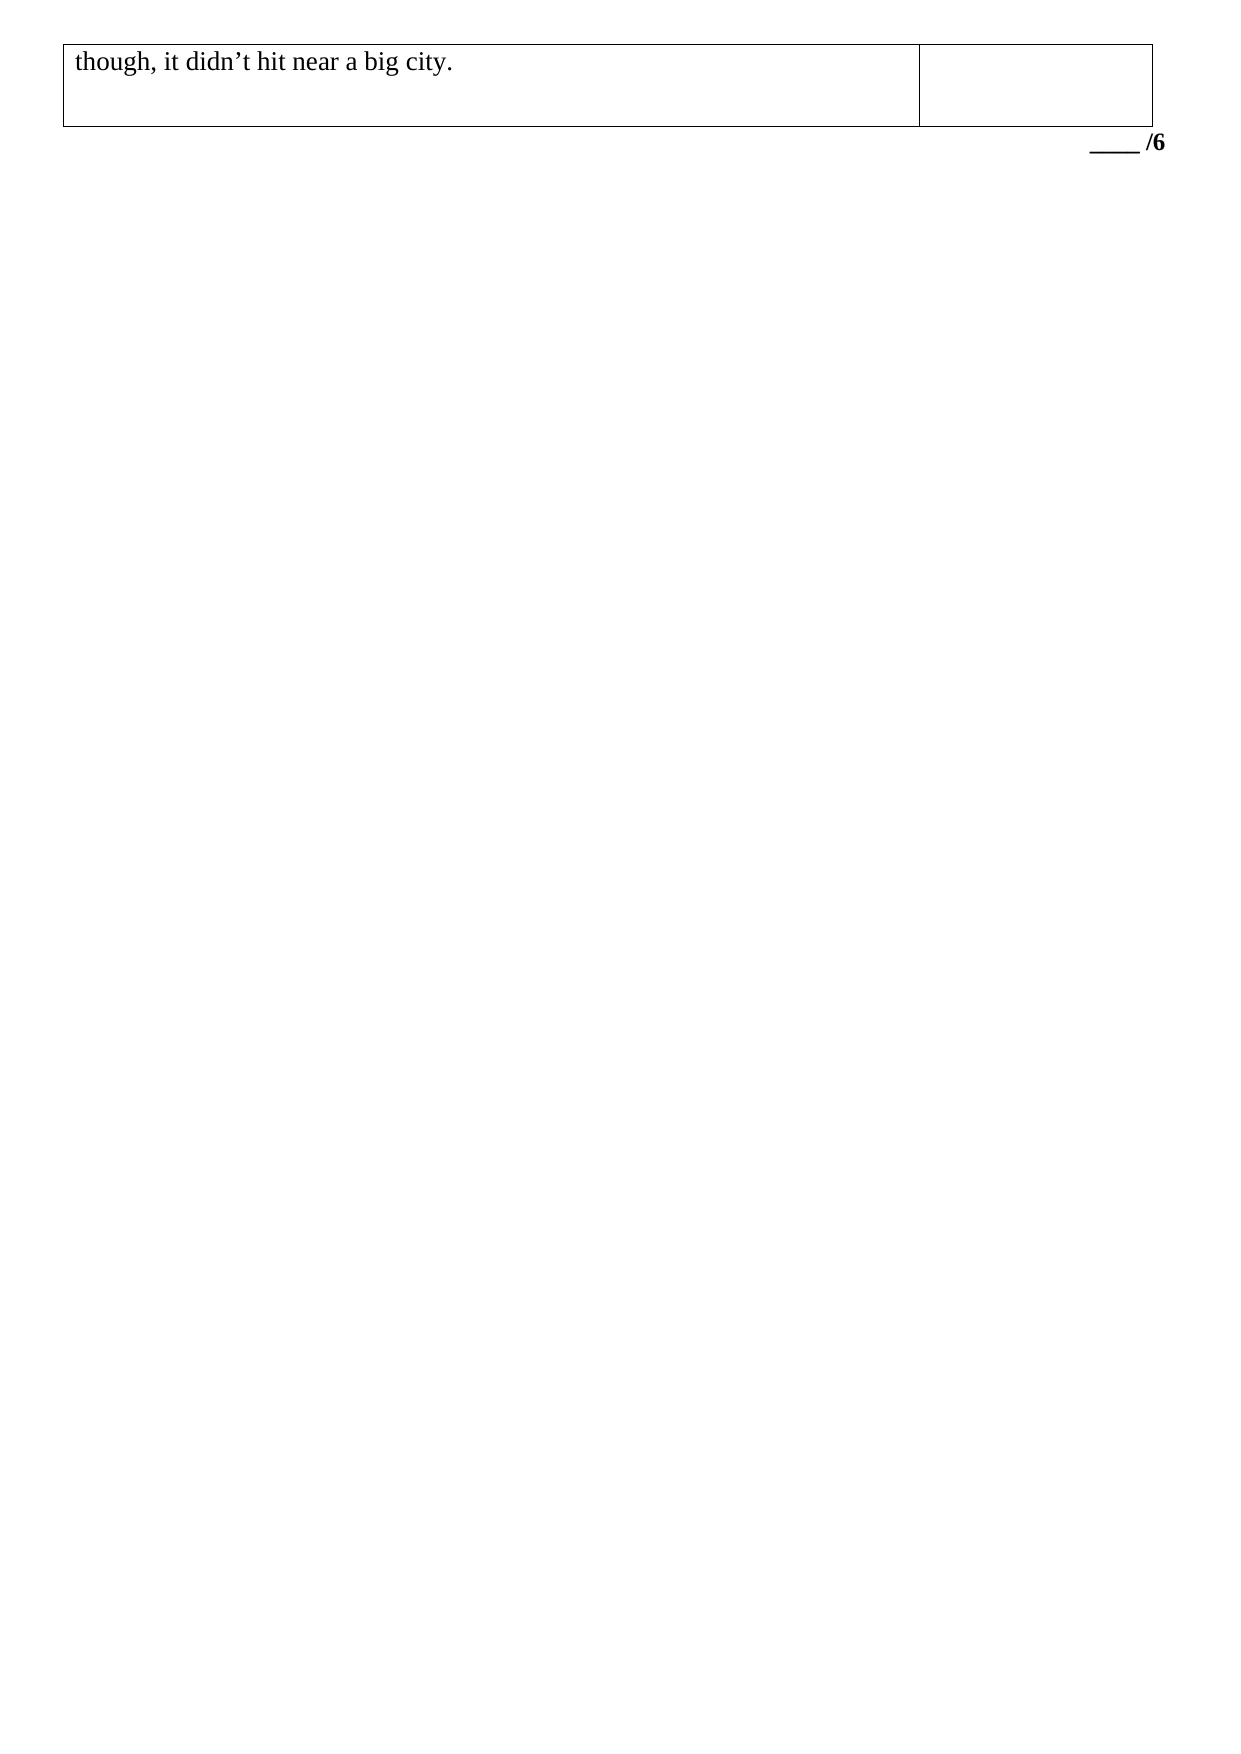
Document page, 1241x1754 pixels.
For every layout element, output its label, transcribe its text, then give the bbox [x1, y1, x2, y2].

text ____ /6 [75, 127, 1165, 155]
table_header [920, 45, 1152, 126]
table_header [64, 45, 919, 126]
